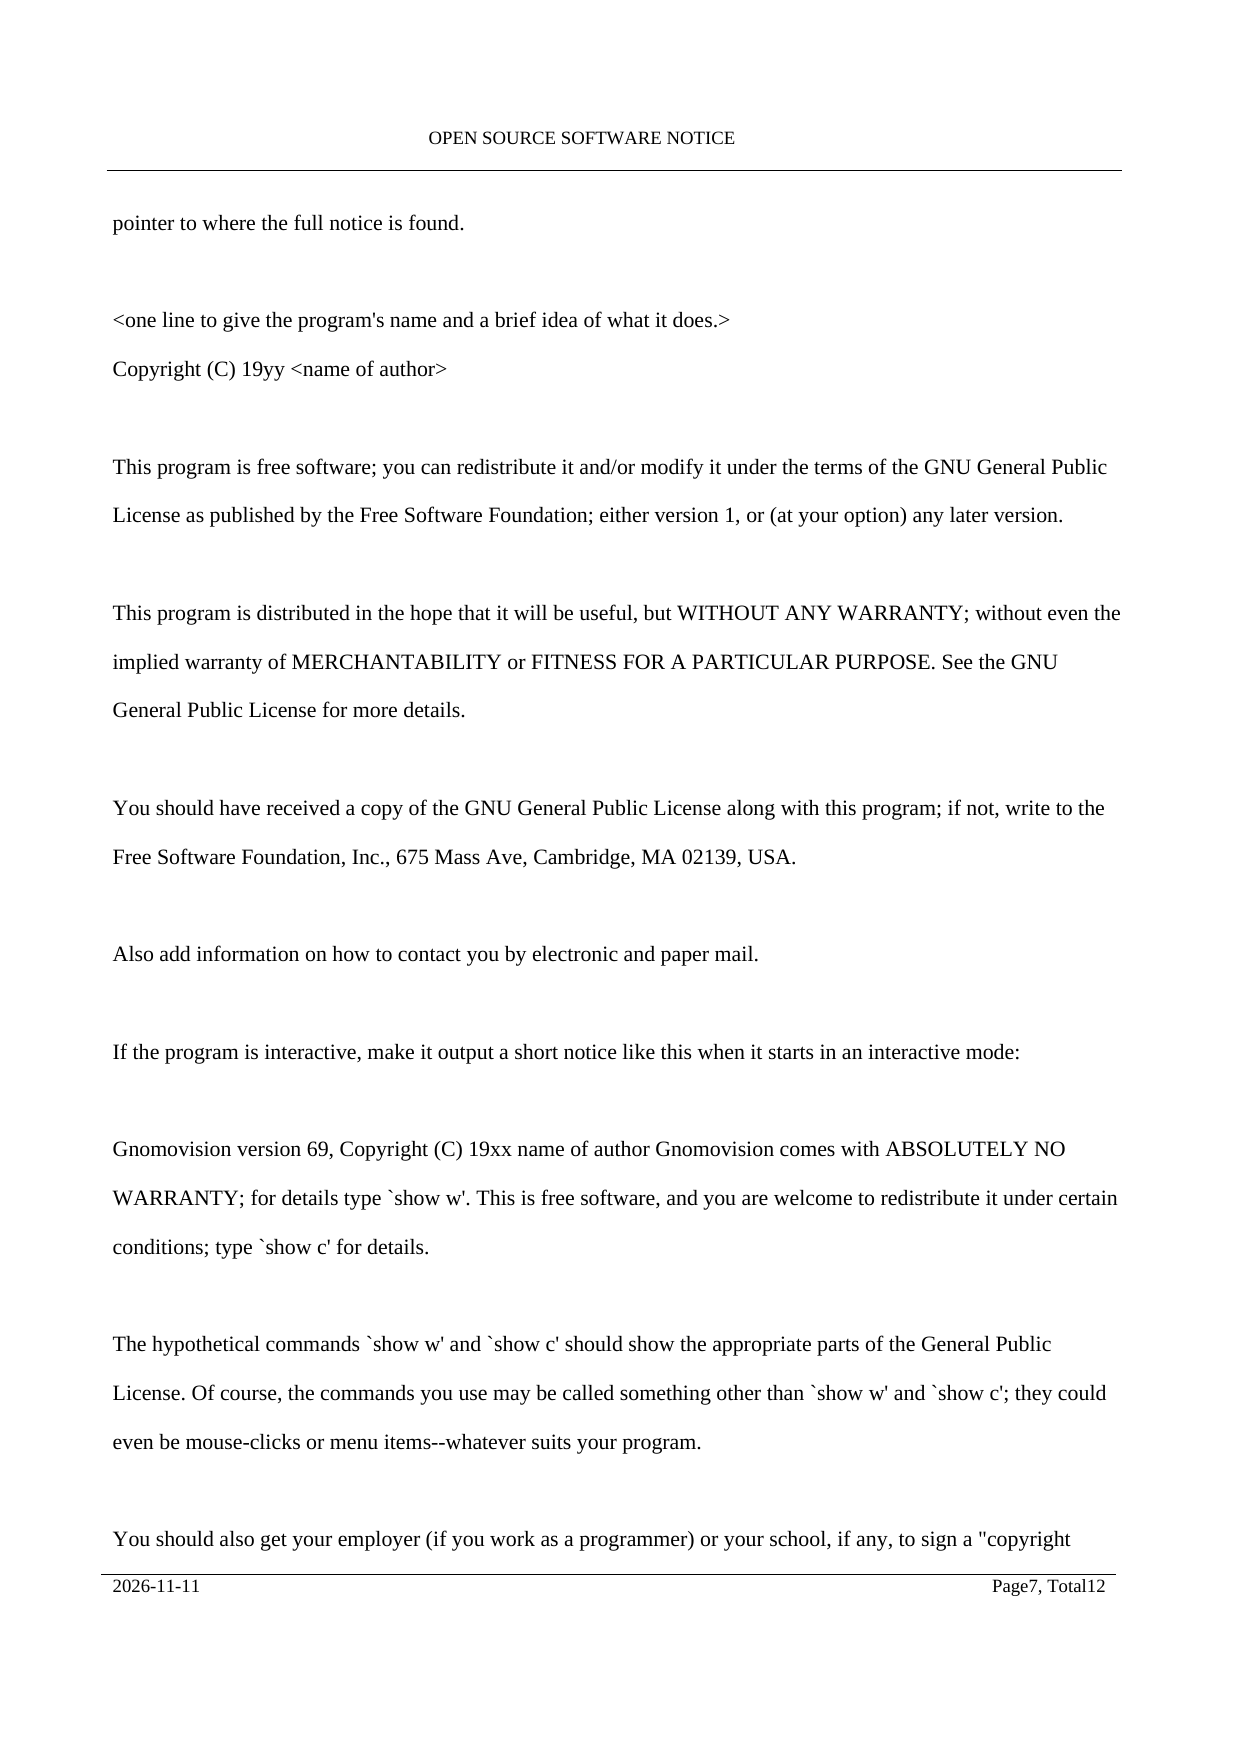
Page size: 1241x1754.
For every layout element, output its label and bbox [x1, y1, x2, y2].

text [112, 206, 1128, 1555]
